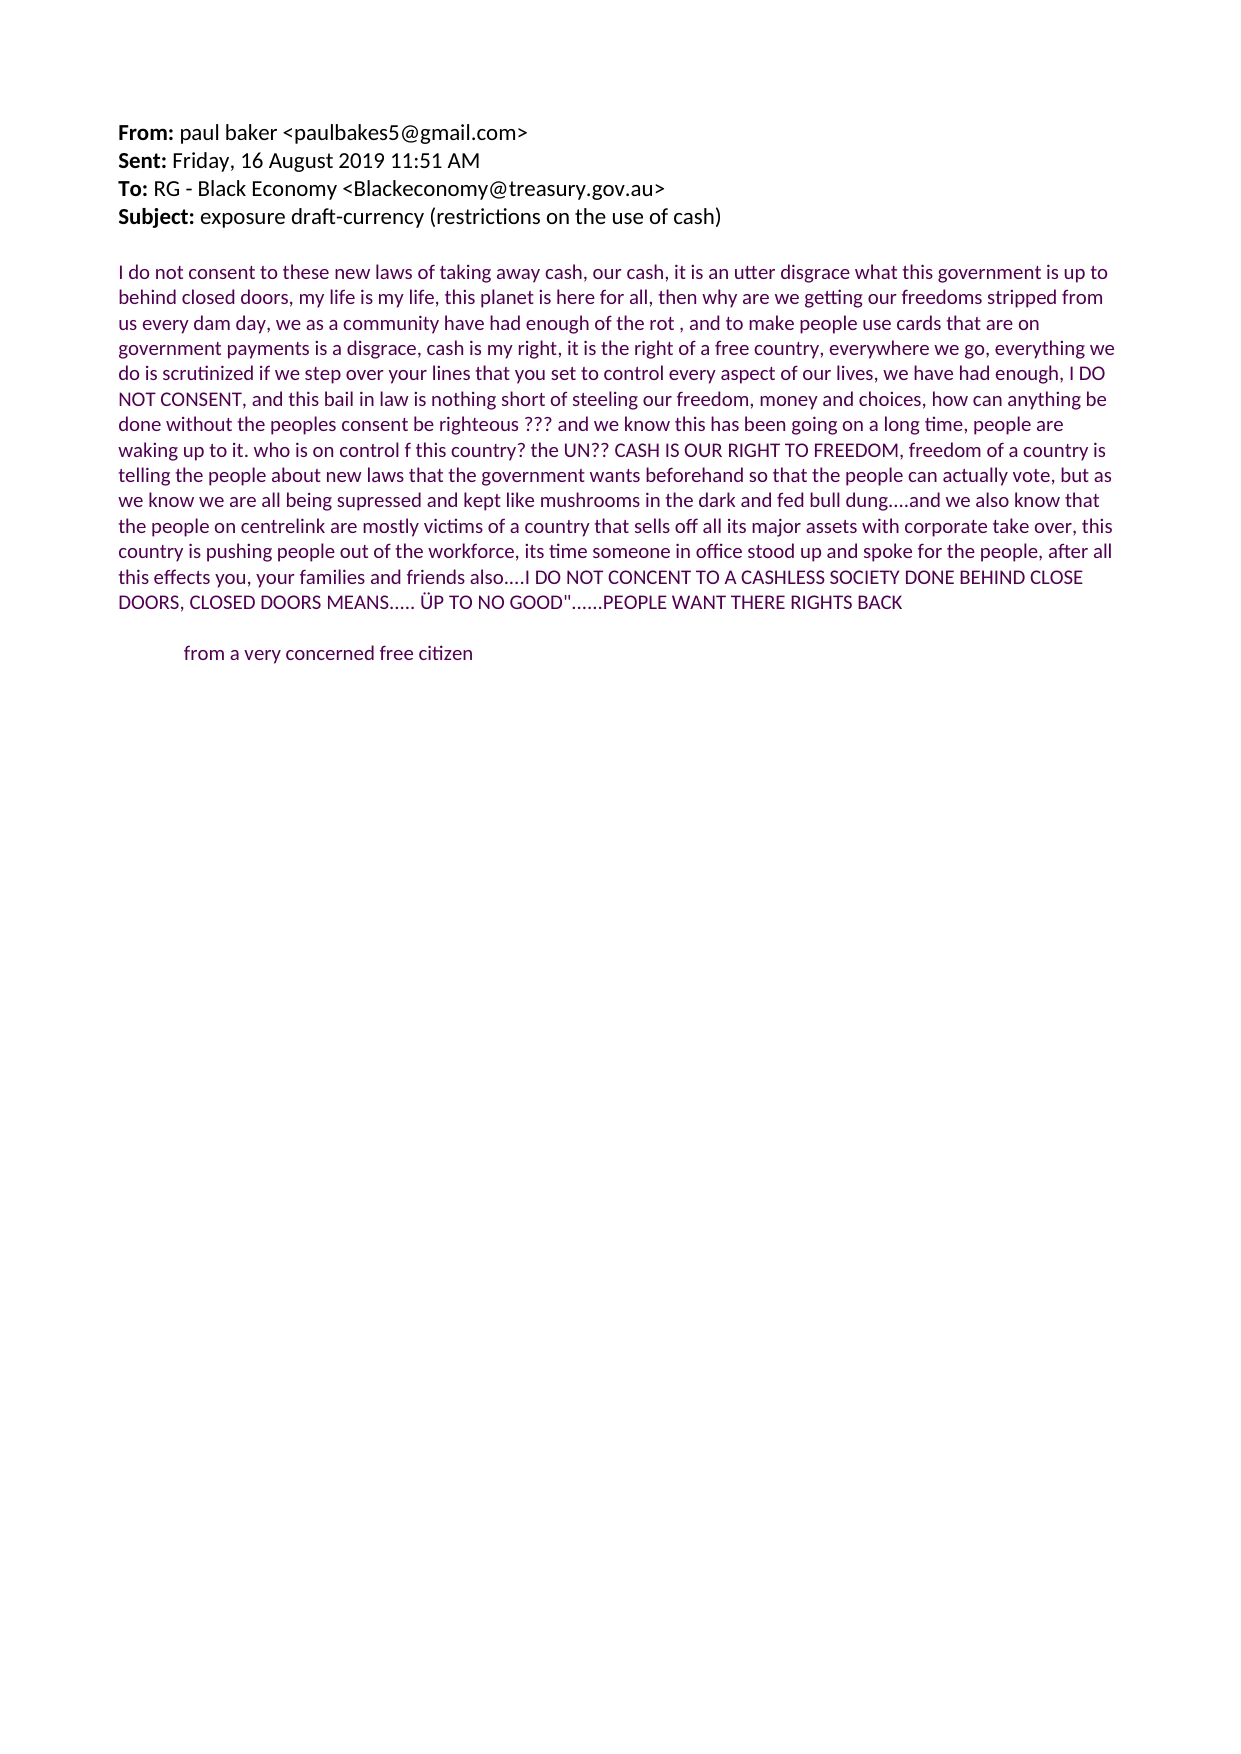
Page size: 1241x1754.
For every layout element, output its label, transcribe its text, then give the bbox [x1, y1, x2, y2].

text I do not consent to these new laws of taking away cash, our cash, it is an utter disgrace what this government is up to behind closed doors, my life is my life, this planet is here for all, then why are we getting our freedoms stripped from us every dam day, we as a community have had enough of the rot , and to make people use cards that are on government payments is a disgrace, cash is my right, it is the right of a free country, everywhere we go, everything we do is scrutinized if we step over your lines that you set to control every aspect of our lives, we have had enough, I DO NOT CONSENT, and this bail in law is nothing short of steeling our freedom, money and choices, how can anything be done without the peoples consent be righteous ??? and we know this has been going on a long time, people are waking up to it. who is on control f this country? the UN?? CASH IS OUR RIGHT TO FREEDOM, freedom of a country is telling the people about new laws that the government wants beforehand so that the people can actually vote, but as we know we are all being supressed and kept like mushrooms in the dark and fed bull dung....and we also know that the people on centrelink are mostly victims of a country that sells off all its major assets with corporate take over, this country is pushing people out of the workforce, its time someone in office stood up and spoke for the people, after all this effects you, your families and friends also....I DO NOT CONCENT TO A CASHLESS SOCIETY DONE BEHIND CLOSE DOORS, CLOSED DOORS MEANS..... ÜP TO NO GOOD"......PEOPLE WANT THERE RIGHTS BACK [118, 259, 1122, 615]
text From: paul baker <paulbakes5@gmail.com> Sent: Friday, 16 August 2019 11:51 AM To: RG - Black Economy <Blackeconomy@treasury.gov.au> Subject: exposure draft-currency (restrictions on the use of cash) [118, 118, 1122, 230]
text from a very concerned free citizen [118, 640, 1122, 666]
